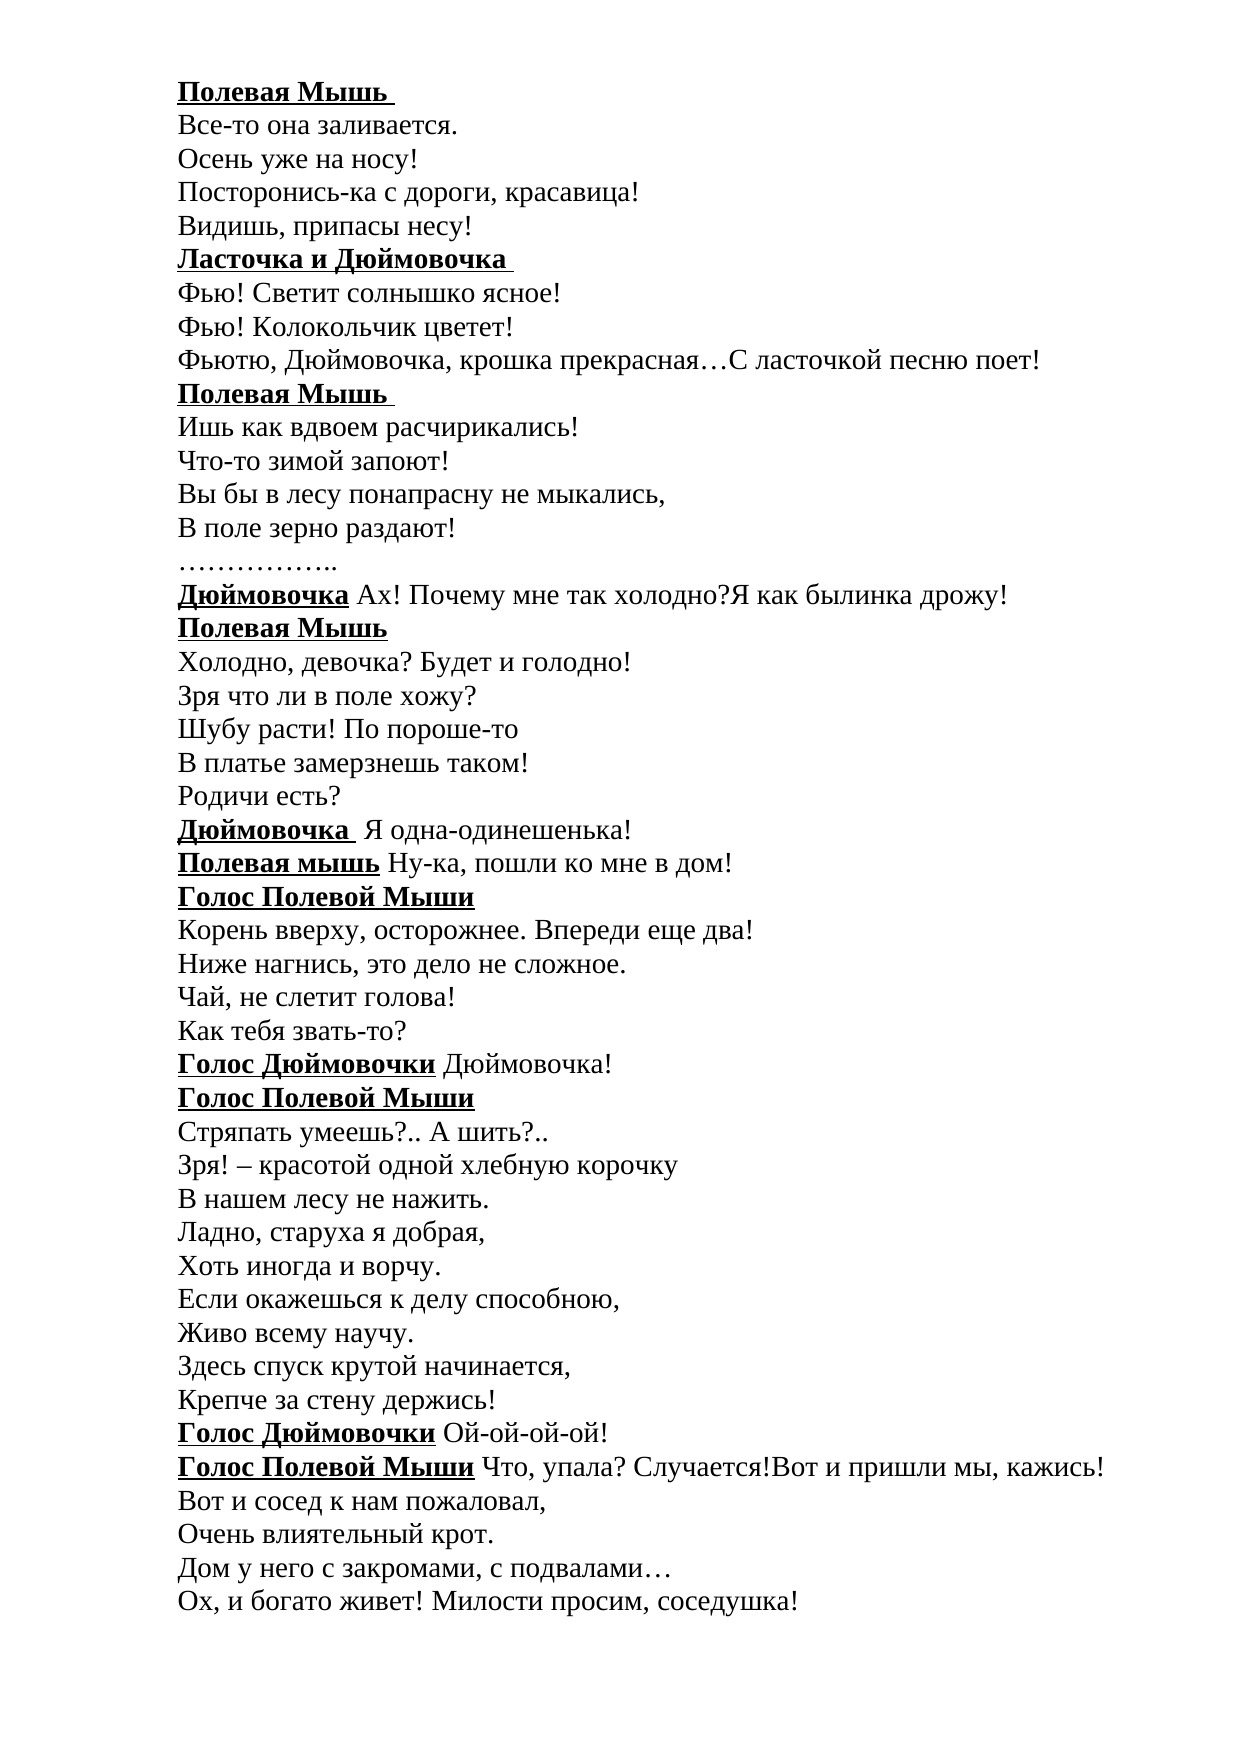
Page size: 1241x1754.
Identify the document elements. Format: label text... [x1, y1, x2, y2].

text Голос Дюймовочки Ой-ой-ой-ой! [177, 1416, 1152, 1449]
text Вот и сосед к нам пожаловал, Очень влиятельный крот. Дом у него с закромами, с подвалами… Ох, и богато живет! Милости просим, соседушка! [177, 1483, 1152, 1617]
text Голос Полевой Мыши [177, 1080, 1152, 1114]
text Ласточка и Дюймовочка [177, 242, 1152, 275]
text Холодно, девочка? Будет и голодно! Зря что ли в поле хожу? Шубу расти! По пороше-то В платье замерзнешь таком! Родичи есть? [177, 644, 1152, 812]
text Дюймовочка Ах! Почему мне так холодно?Я как былинка дрожу! [177, 577, 1152, 611]
text Ишь как вдвоем расчирикались! Что-то зимой запоют! Вы бы в лесу понапрасну не мыкались, В поле зерно раздают! [177, 409, 1152, 543]
text Полевая Мышь [177, 74, 1152, 107]
text Голос Полевой Мыши [177, 879, 1152, 912]
text Полевая мышь Ну-ка, пошли ко мне в дом! [177, 845, 1152, 879]
text Фью! Светит солнышко ясное! Фью! Колокольчик цветет! Фьютю, Дюймовочка, крошка прекрасная…С ласточкой песню поет! [177, 275, 1152, 376]
text Голос Полевой Мыши Что, упала? Случается!Вот и пришли мы, кажись! [177, 1449, 1152, 1483]
text …………….. [177, 543, 1152, 577]
text Стряпать умеешь?.. А шить?.. Зря! – красотой одной хлебную корочку В нашем лесу не нажить. Ладно, старуха я добрая, Хоть иногда и ворчу. Если окажешься к делу способною, Живо всему научу. Здесь спуск крутой начинается, Крепче за стену держись! [177, 1114, 1152, 1416]
text Полевая Мышь [177, 611, 1152, 644]
text Полевая Мышь [177, 376, 1152, 409]
text Голос Дюймовочки Дюймовочка! [177, 1047, 1152, 1080]
text Все-то она заливается. Осень уже на носу! Посторонись-ка с дороги, красавица! Видишь, припасы несу! [177, 107, 1152, 242]
text Дюймовочка Я одна-одинешенька! [177, 812, 1152, 845]
text Корень вверху, осторожнее. Впереди еще два! Ниже нагнись, это дело не сложное. Чай, не слетит голова! Как тебя звать-то? [177, 912, 1152, 1047]
